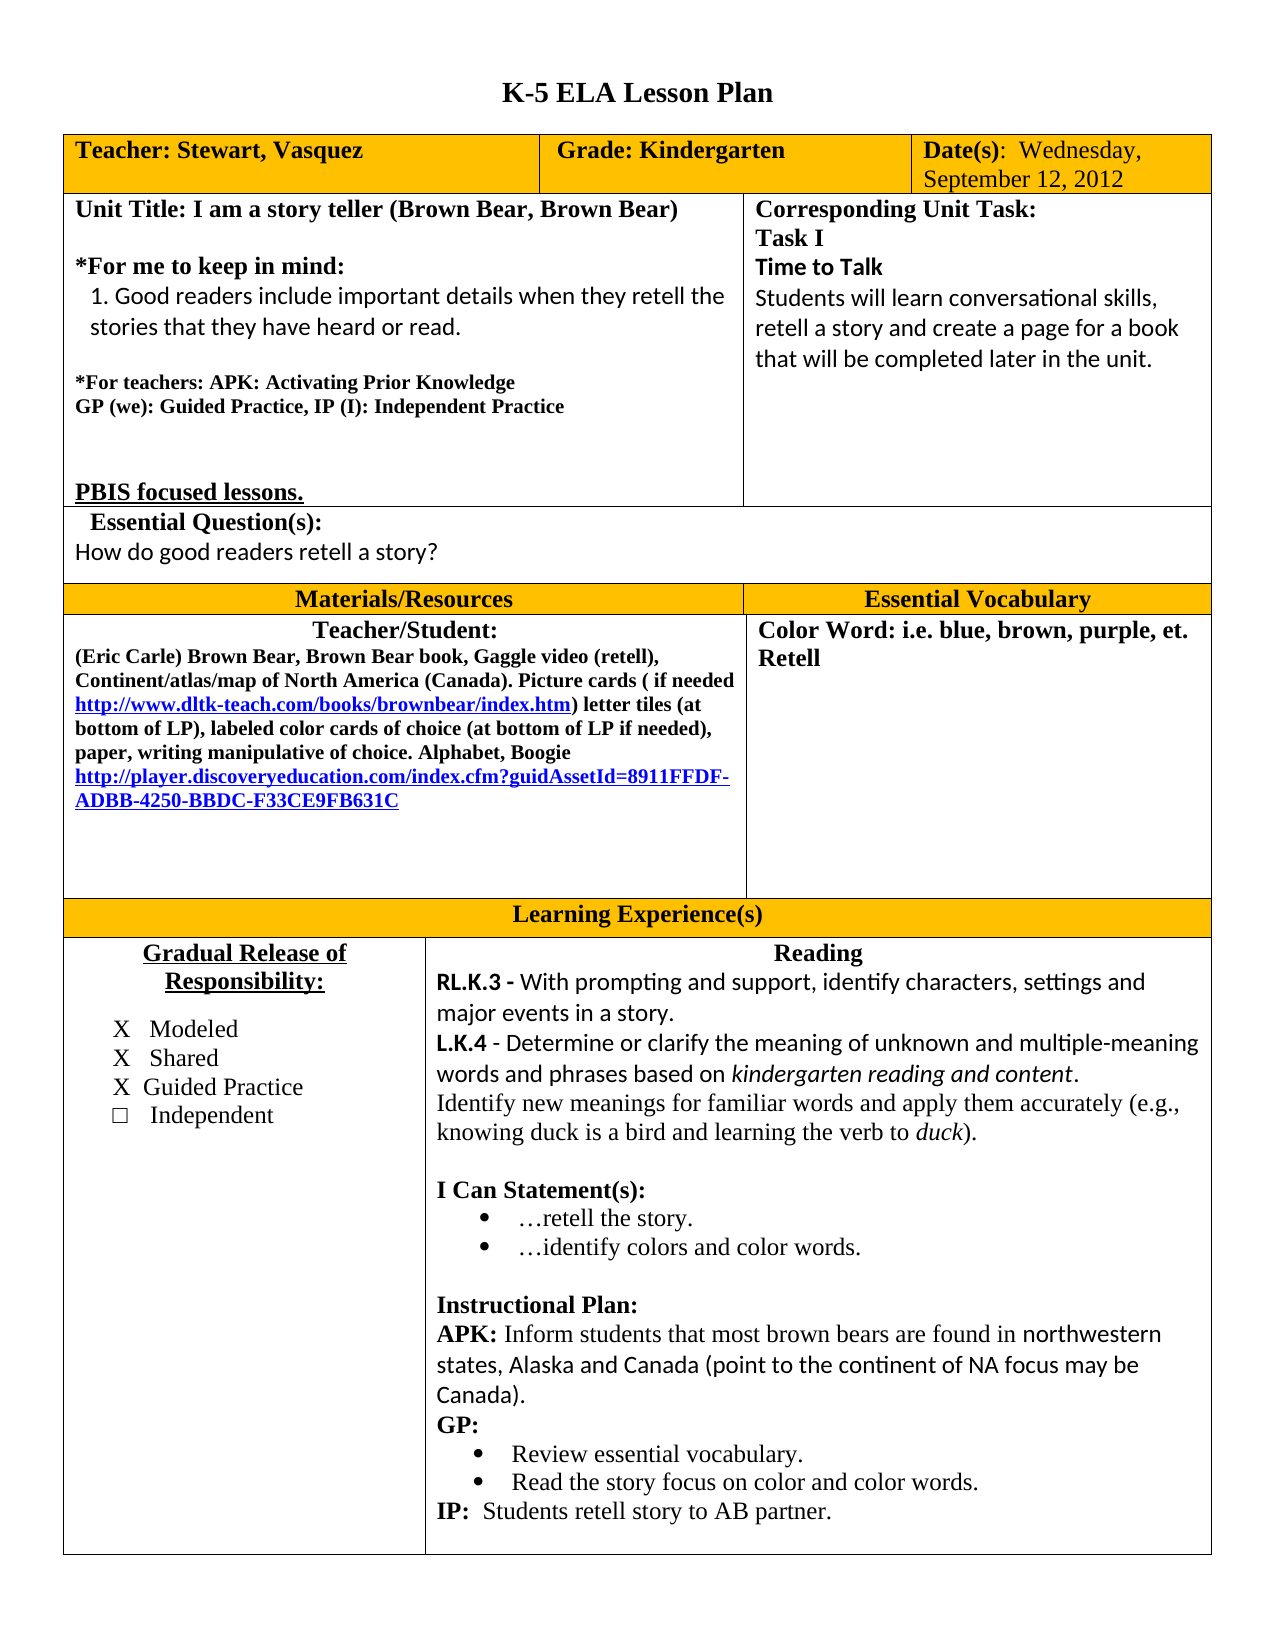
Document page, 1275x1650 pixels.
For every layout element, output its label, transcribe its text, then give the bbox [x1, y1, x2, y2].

table_header Teacher: Stewart, Vasquez [64, 135, 539, 193]
table_cell Corresponding Unit Task: Task I Time to Talk Students will learn conversational skills, retell a story and create a page for a book that will be completed later in the unit. [744, 194, 1211, 506]
table_cell Essential Question(s): How do good readers retell a story? [64, 507, 1211, 583]
table_cell Teacher/Student: (Eric Carle) Brown Bear, Brown Bear book, Gaggle video (retell), Continent/atlas/map of North America (Canada). Picture cards ( if needed http://www.dltk-teach.com/books/brownbear/index.htm) letter tiles (at bottom of LP), labeled color cards of choice (at bottom of LP if needed), paper, writing manipulative of choice. Alphabet, Boogie http://player.discoveryeducation.com/index.cfm?guidAssetId=8911FFDF-ADBB-4250-BBDC-F33CE9FB631C [64, 615, 746, 898]
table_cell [426, 938, 1211, 1554]
table_cell Learning Experience(s) [64, 899, 1211, 937]
table_cell Unit Title: I am a story teller (Brown Bear, Brown Bear) *For me to keep in mind: 1. Good readers include important details when they retell the stories that they have heard or read. *For teachers: APK: Activating Prior Knowledge GP (we): Guided Practice, IP (I): Independent Practice PBIS focused lessons. [64, 194, 743, 506]
table_cell Essential Vocabulary [744, 584, 1211, 614]
table_cell Materials/Resources [64, 584, 743, 614]
table_cell Color Word: i.e. blue, brown, purple, et. Retell [747, 615, 1211, 898]
table_header Grade: Kindergarten [540, 135, 911, 193]
table_header Date(s): Wednesday, September 12, 2012 [912, 135, 1211, 193]
text K-5 ELA Lesson Plan [75, 75, 1200, 108]
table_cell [64, 938, 425, 1554]
